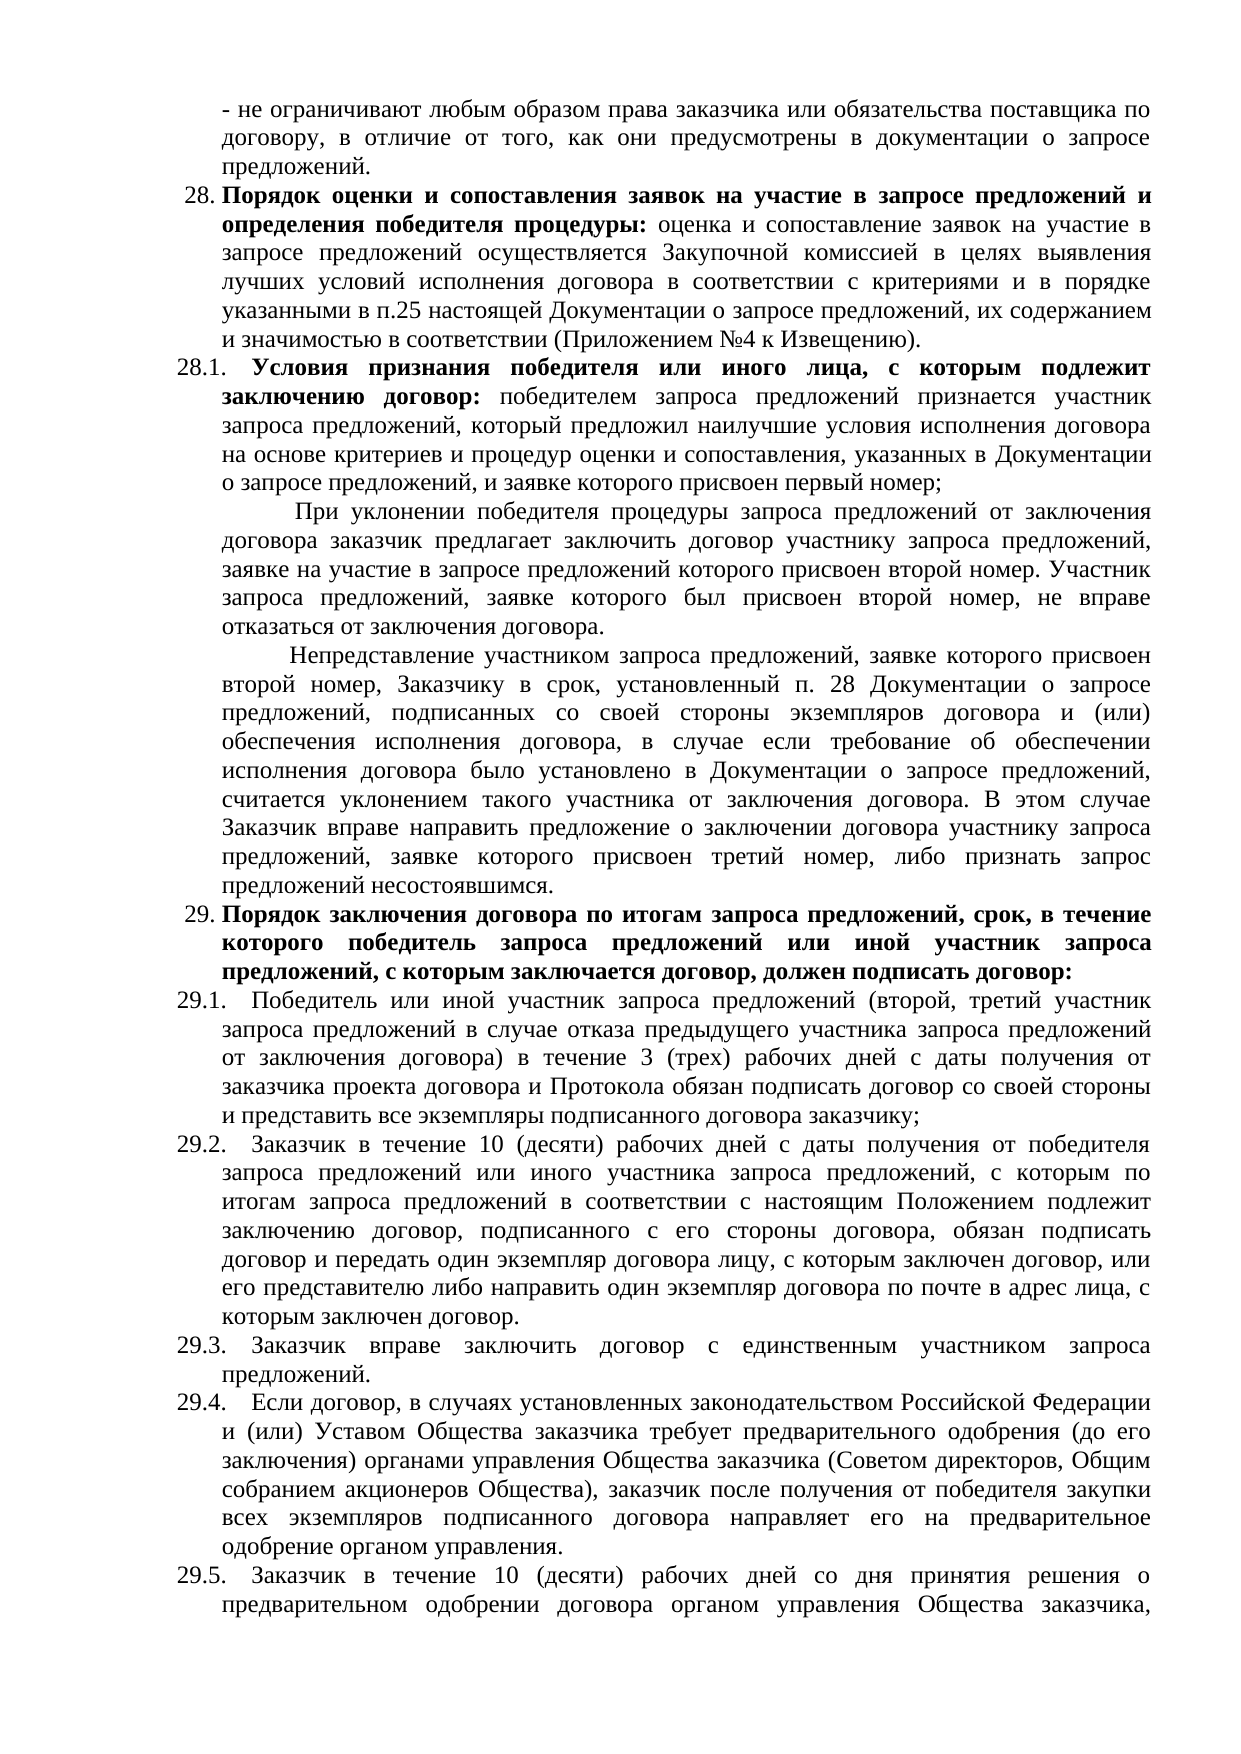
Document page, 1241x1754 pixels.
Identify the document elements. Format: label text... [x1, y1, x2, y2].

list Победитель или иной участник запроса предложений (второй, третий участник запроса предложений в случае отказа предыдущего участника запроса предложений от заключения договора) в течение 3 (трех) рабочих дней с даты получения от заказчика проекта договора и Протокола обязан подписать договор со своей стороны и представить все экземпляры подписанного договора заказчику; [177, 985, 1152, 1129]
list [177, 1560, 1152, 1617]
list Если договор, в случаях установленных законодательством Российской Федерации и (или) Уставом Общества заказчика требует предварительного одобрения (до его заключения) органами управления Общества заказчика (Советом директоров, Общим собранием акционеров Общества), заказчик после получения от победителя закупки всех экземпляров подписанного договора направляет его на предварительное одобрение органом управления. [177, 1387, 1152, 1560]
list Порядок заключения договора по итогам запроса предложений, срок, в течение которого победитель запроса предложений или иной участник запроса предложений, с которым заключается договор, должен подписать договор: [184, 899, 1152, 985]
text Непредставление участником запроса предложений, заявке которого присвоен второй номер, Заказчику в срок, установленный п. 28 Документации о запросе предложений, подписанных со своей стороны экземпляров договора и (или) обеспечения исполнения договора, в случае если требование об обеспечении исполнения договора было установлено в Документации о запросе предложений, считается уклонением такого участника от заключения договора. В этом случае Заказчик вправе направить предложение о заключении договора участнику запроса предложений, заявке которого присвоен третий номер, либо признать запрос предложений несостоявшимся. [222, 640, 1152, 899]
list Заказчик вправе заключить договор с единственным участником запроса предложений. [177, 1330, 1152, 1387]
list Условия признания победителя или иного лица, с которым подлежит заключению договор: победителем запроса предложений признается участник запроса предложений, который предложил наилучшие условия исполнения договора на основе критериев и процедур оценки и сопоставления, указанных в Документации о запросе предложений, и заявке которого присвоен первый номер; [177, 352, 1152, 496]
list Порядок оценки и сопоставления заявок на участие в запросе предложений и определения победителя процедуры: оценка и сопоставление заявок на участие в запросе предложений осуществляется Закупочной комиссией в целях выявления лучших условий исполнения договора в соответствии с критериями и в порядке указанными в п.25 настоящей Документации о запросе предложений, их содержанием и значимостью в соответствии (Приложением №4 к Извещению). [184, 180, 1152, 352]
text При уклонении победителя процедуры запроса предложений от заключения договора заказчик предлагает заключить договор участнику запроса предложений, заявке на участие в запросе предложений которого присвоен второй номер. Участник запроса предложений, заявке которого был присвоен второй номер, не вправе отказаться от заключения договора. [222, 496, 1152, 640]
text - не ограничивают любым образом права заказчика или обязательства поставщика по договору, в отличие от того, как они предусмотрены в документации о запросе предложений. [222, 94, 1152, 180]
list Заказчик в течение 10 (десяти) рабочих дней с даты получения от победителя запроса предложений или иного участника запроса предложений, с которым по итогам запроса предложений в соответствии с настоящим Положением подлежит заключению договор, подписанного с его стороны договора, обязан подписать договор и передать один экземпляр договора лицу, с которым заключен договор, или его представителю либо направить один экземпляр договора по почте в адрес лица, с которым заключен договор. [177, 1129, 1152, 1330]
